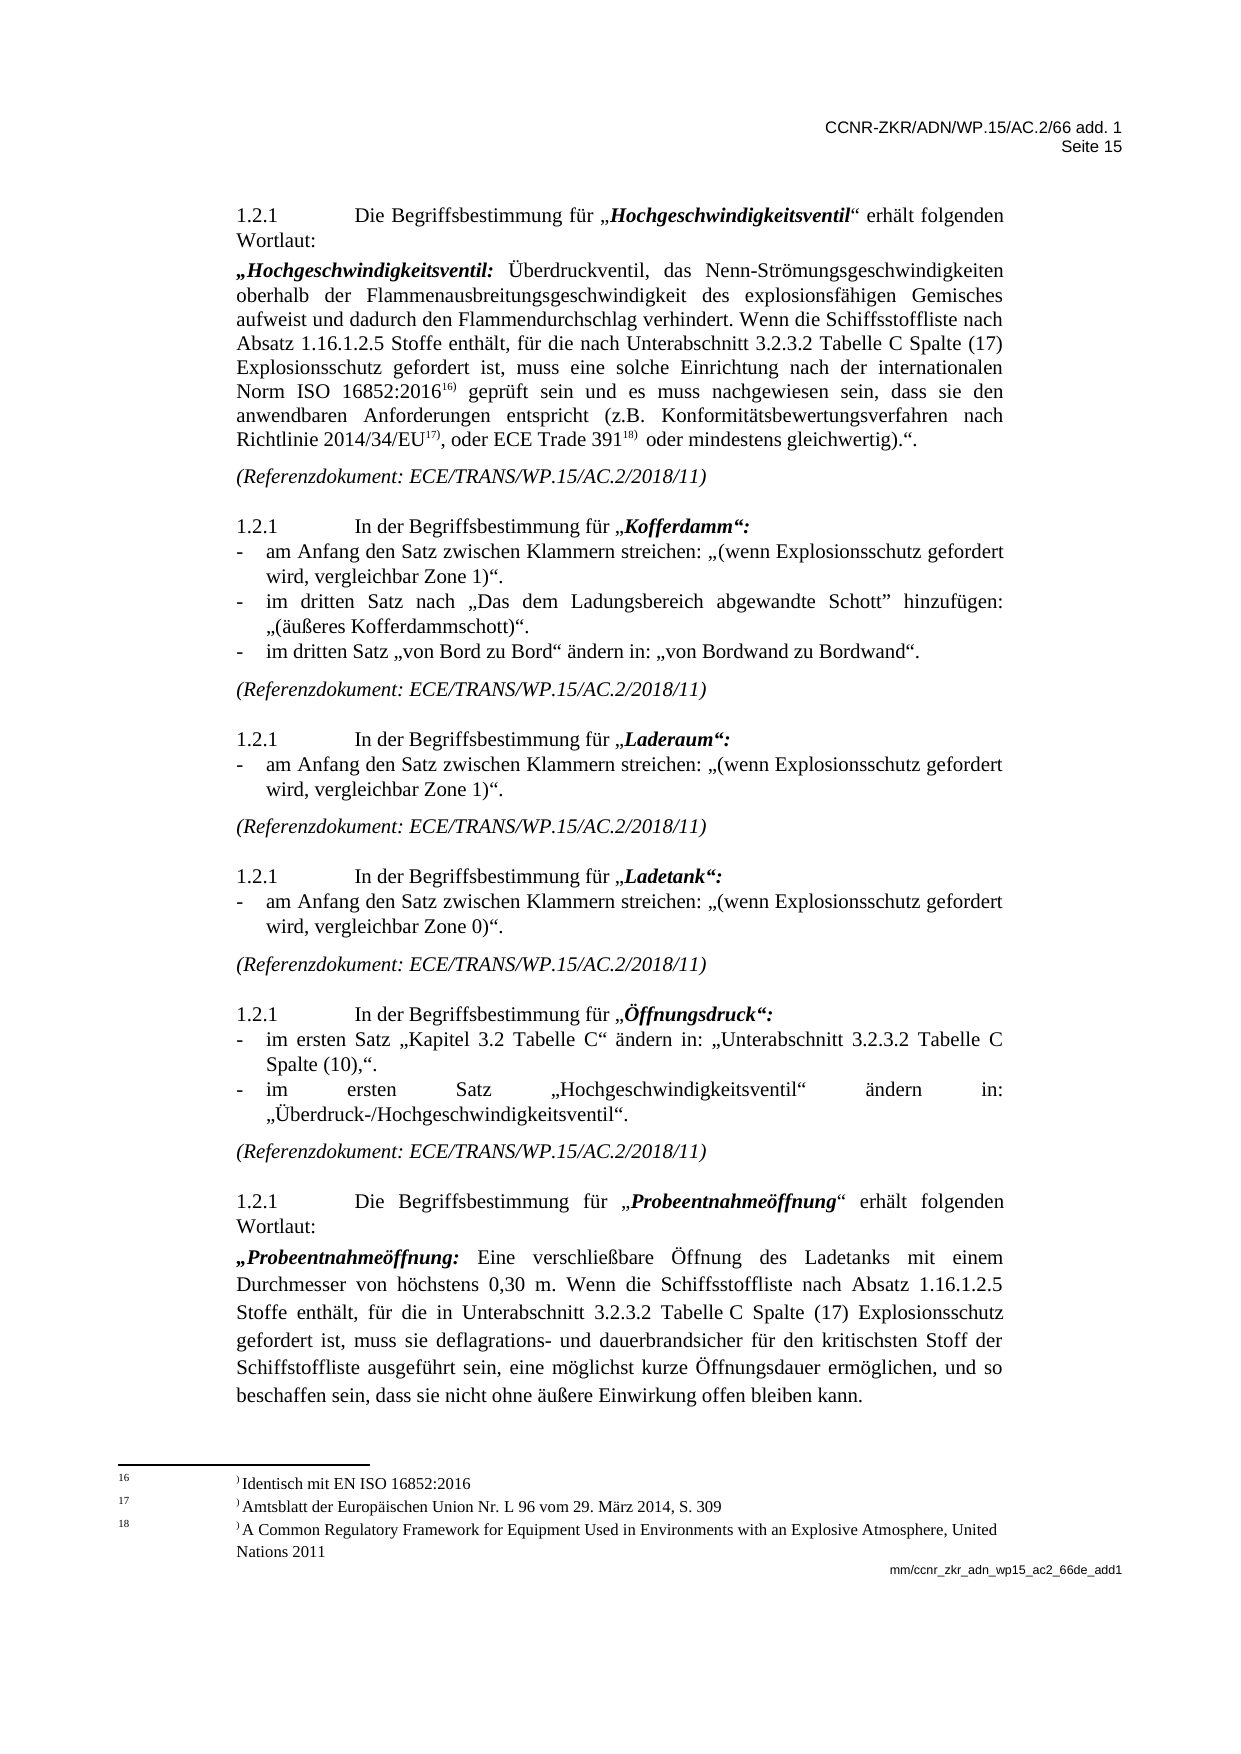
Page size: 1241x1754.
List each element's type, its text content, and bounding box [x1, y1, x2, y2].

text (Referenzdokument: ECE/TRANS/WP.15/AC.2/2018/11) [236, 1138, 1004, 1163]
text - am Anfang den Satz zwischen Klammern streichen: „(wenn Explosionsschutz gefordert wird, vergleichbar Zone 1)“. [236, 751, 1004, 801]
text 1.2.1 In der Begriffsbestimmung für „Öffnungsdruck“: [236, 1001, 1004, 1026]
text 1.2.1 In der Begriffsbestimmung für „Ladetank“: [236, 863, 1004, 888]
text (Referenzdokument: ECE/TRANS/WP.15/AC.2/2018/11) [236, 463, 1004, 488]
text - im ersten Satz „Kapitel 3.2 Tabelle C“ ändern in: „Unterabschnitt 3.2.3.2 Tabelle C Spalte (10),“. [236, 1026, 1004, 1076]
text - am Anfang den Satz zwischen Klammern streichen: „(wenn Explosionsschutz gefordert wird, vergleichbar Zone 1)“. [236, 538, 1004, 588]
text 1.2.1 In der Begriffsbestimmung für „Laderaum“: [236, 726, 1004, 751]
text - im dritten Satz „von Bord zu Bord“ ändern in: „von Bordwand zu Bordwand“. [236, 638, 1004, 663]
text (Referenzdokument: ECE/TRANS/WP.15/AC.2/2018/11) [236, 813, 1004, 838]
text (Referenzdokument: ECE/TRANS/WP.15/AC.2/2018/11) [236, 951, 1004, 976]
text - am Anfang den Satz zwischen Klammern streichen: „(wenn Explosionsschutz gefordert wird, vergleichbar Zone 0)“. [236, 888, 1004, 938]
text „Hochgeschwindigkeitsventil: Überdruckventil, das Nenn-Strömungsgeschwindigkeiten oberhalb der Flammenausbreitungsgeschwindigkeit des explosionsfähigen Gemisches aufweist und dadurch den Flammendurchschlag verhindert. Wenn die Schiffsstoffliste nach Absatz 1.16.1.2.5 Stoffe enthält, für die nach Unterabschnitt 3.2.3.2 Tabelle C Spalte (17) Explosionsschutz gefordert ist, muss eine solche Einrichtung nach der internationalen Norm ISO 16852:2016) geprüft sein und es muss nachgewiesen sein, dass sie den anwendbaren Anforderungen entspricht (z.B. Konformitätsbewertungsverfahren nach Richtlinie 2014/34/EU), oder ECE Trade 391) oder mindestens gleichwertig).“. [236, 258, 1004, 451]
text 1.2.1 Die Begriffsbestimmung für „Hochgeschwindigkeitsventil“ erhält folgenden Wortlaut: [236, 202, 1004, 252]
text „Probeentnahmeöffnung: Eine verschließbare Öffnung des Ladetanks mit einem Durchmesser von höchstens 0,30 m. Wenn die Schiffsstoffliste nach Absatz 1.16.1.2.5 Stoffe enthält, für die in Unterabschnitt 3.2.3.2 Tabelle C Spalte (17) Explosionsschutz gefordert ist, muss sie deflagrations- und dauerbrandsicher für den kritischsten Stoff der Schiffstoffliste ausgeführt sein, eine möglichst kurze Öffnungsdauer ermöglichen, und so beschaffen sein, dass sie nicht ohne äußere Einwirkung offen bleiben kann. [236, 1245, 1004, 1407]
text - im ersten Satz „Hochgeschwindigkeitsventil“ ändern in: „Überdruck-/Hochgeschwindigkeitsventil“. [236, 1076, 1004, 1126]
text - im dritten Satz nach „Das dem Ladungsbereich abgewandte Schott” hinzufügen: „(äußeres Kofferdammschott)“. [236, 588, 1004, 638]
text 1.2.1 Die Begriffsbestimmung für „Probeentnahmeöffnung“ erhält folgenden Wortlaut: [236, 1188, 1004, 1238]
text 1.2.1 In der Begriffsbestimmung für „Kofferdamm“: [236, 513, 1004, 538]
text (Referenzdokument: ECE/TRANS/WP.15/AC.2/2018/11) [236, 676, 1004, 701]
